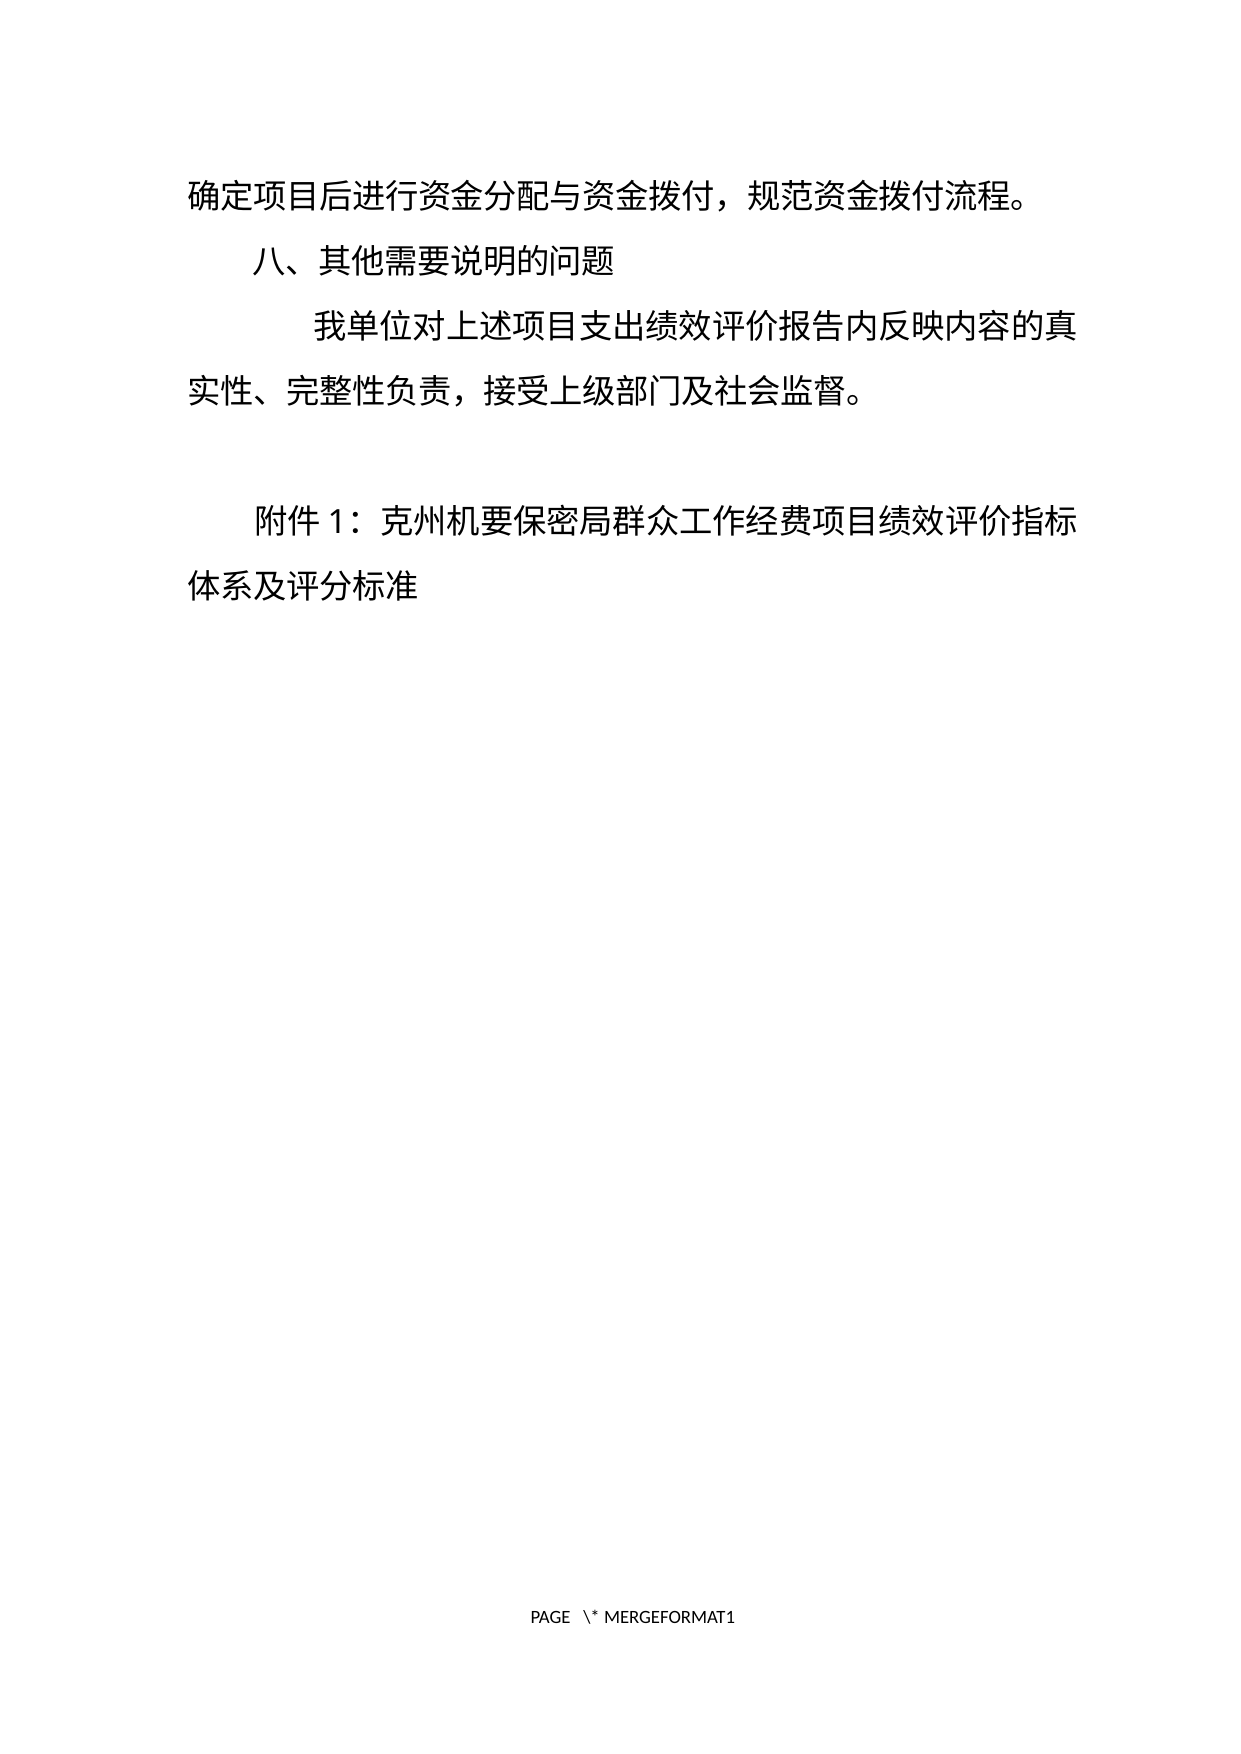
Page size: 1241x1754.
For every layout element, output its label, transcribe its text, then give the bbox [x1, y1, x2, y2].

text 八、其他需要说明的问题 [187, 227, 1078, 292]
text 我单位对上述项目支出绩效评价报告内反映内容的真实性、完整性负责，接受上级部门及社会监督。 附件1：克州机要保密局群众工作经费项目绩效评价指标体系及评分标准 [187, 292, 1078, 617]
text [187, 162, 1078, 227]
